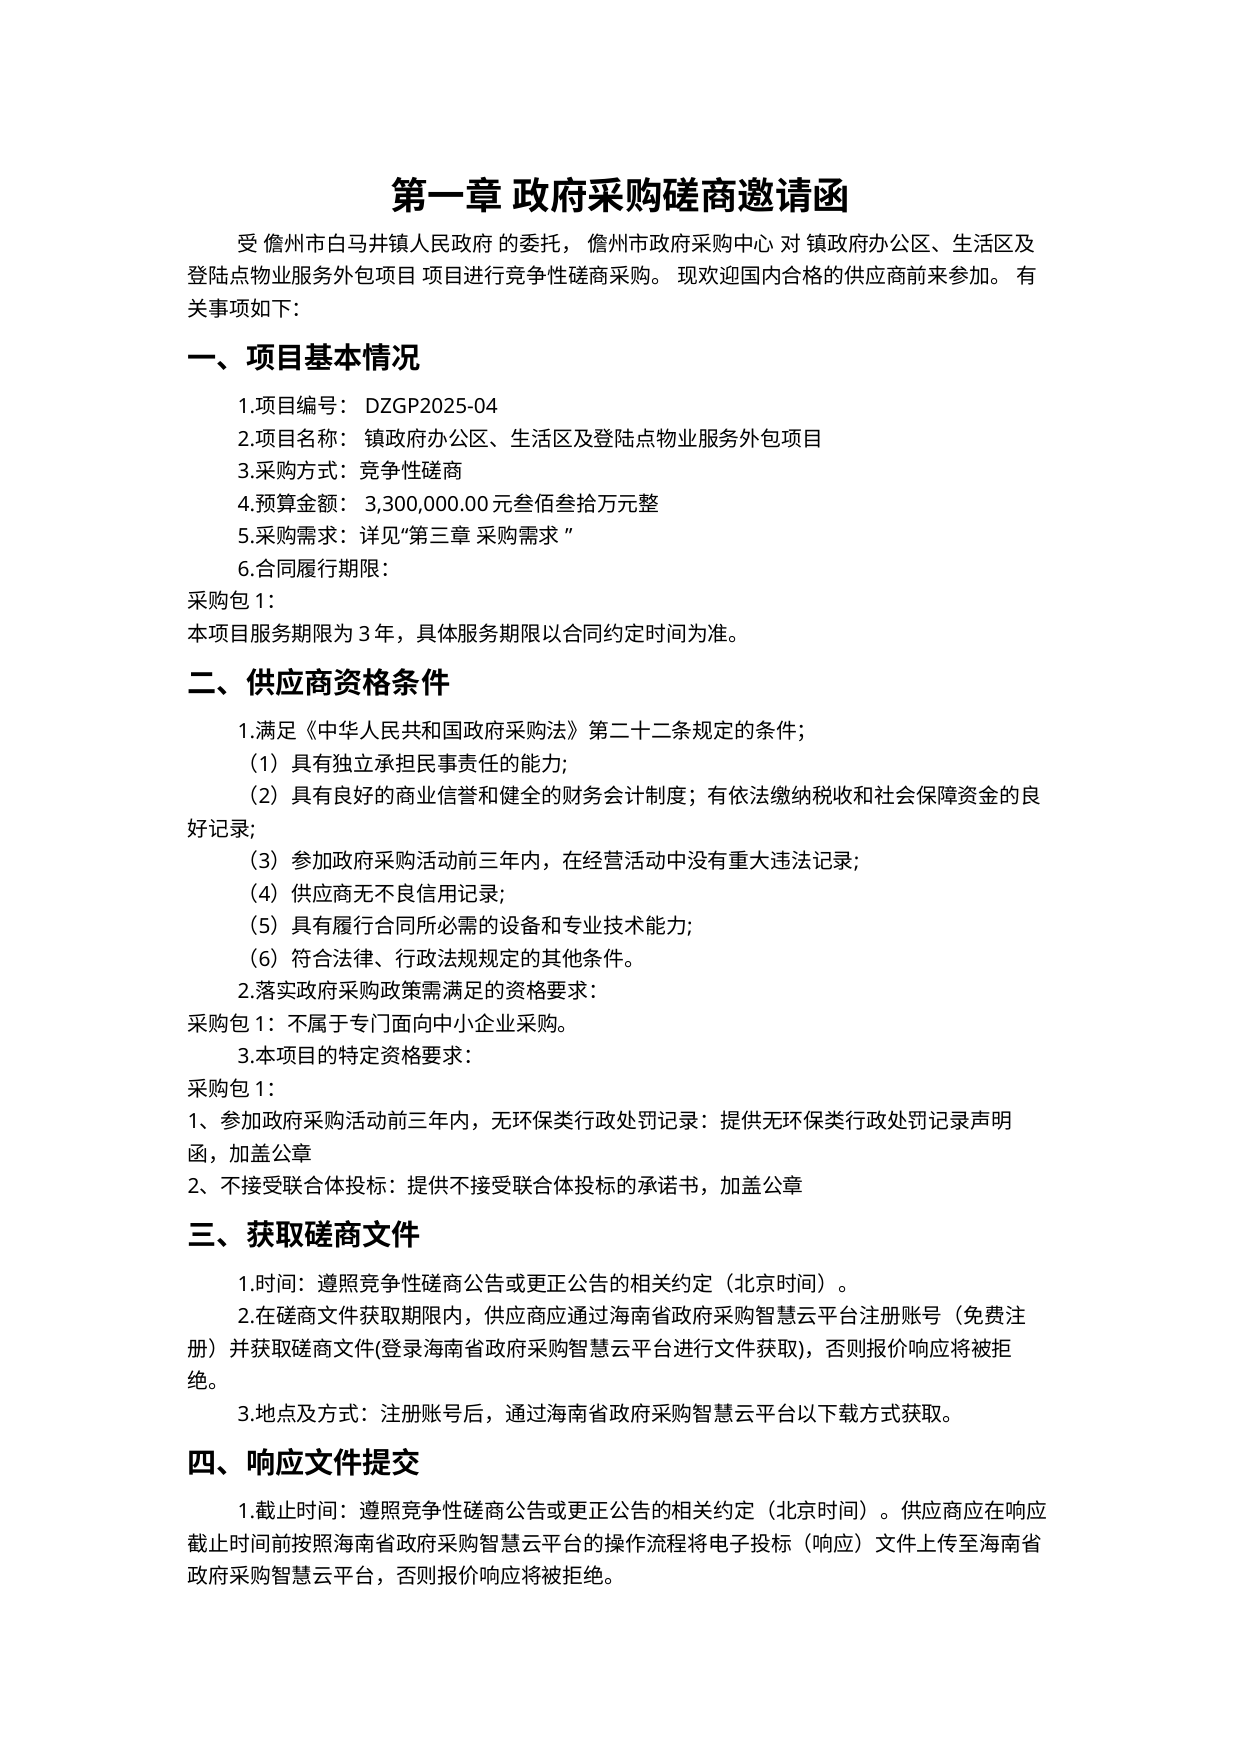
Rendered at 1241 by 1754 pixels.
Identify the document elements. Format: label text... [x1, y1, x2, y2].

text 1、参加政府采购活动前三年内，无环保类行政处罚记录：提供无环保类行政处罚记录声明函，加盖公章 [187, 1104, 1053, 1169]
text 二、供应商资格条件 [187, 649, 1053, 714]
text 四、响应文件提交 [187, 1429, 1053, 1494]
text （5）具有履行合同所必需的设备和专业技术能力; [187, 909, 1053, 942]
text （6）符合法律、行政法规规定的其他条件。 [187, 942, 1053, 974]
text 本项目服务期限为3年，具体服务期限以合同约定时间为准。 [187, 617, 1053, 649]
text 2.项目名称： 镇政府办公区、生活区及登陆点物业服务外包项目 [187, 422, 1053, 454]
text 3.采购方式：竞争性磋商 [187, 454, 1053, 487]
text 采购包1： [187, 584, 1053, 617]
text 1.时间：遵照竞争性磋商公告或更正公告的相关约定（北京时间）。 [187, 1267, 1053, 1299]
text 1.截止时间：遵照竞争性磋商公告或更正公告的相关约定（北京时间）。供应商应在响应截止时间前按照海南省政府采购智慧云平台的操作流程将电子投标（响应）文件上传至海南省政府采购智慧云平台，否则报价响应将被拒绝。 [187, 1494, 1053, 1592]
text （1）具有独立承担民事责任的能力; [187, 747, 1053, 779]
text 2、不接受联合体投标：提供不接受联合体投标的承诺书，加盖公章 [187, 1169, 1053, 1202]
text 3.地点及方式：注册账号后，通过海南省政府采购智慧云平台以下载方式获取。 [187, 1397, 1053, 1429]
text 三、获取磋商文件 [187, 1202, 1053, 1267]
text 2.落实政府采购政策需满足的资格要求： [187, 974, 1053, 1007]
text 1.项目编号： DZGP2025-04 [187, 389, 1053, 422]
text 1.满足《中华人民共和国政府采购法》第二十二条规定的条件； [187, 714, 1053, 747]
text （2）具有良好的商业信誉和健全的财务会计制度；有依法缴纳税收和社会保障资金的良好记录; [187, 779, 1053, 844]
text 采购包1：不属于专门面向中小企业采购。 [187, 1007, 1053, 1039]
text 采购包1： [187, 1072, 1053, 1104]
text （3）参加政府采购活动前三年内，在经营活动中没有重大违法记录; [187, 844, 1053, 877]
text 4.预算金额： 3,300,000.00元叁佰叁拾万元整 [187, 487, 1053, 519]
text 3.本项目的特定资格要求： [187, 1039, 1053, 1072]
text 5.采购需求：详见“第三章 采购需求 ” [187, 519, 1053, 552]
text 6.合同履行期限： [187, 552, 1053, 584]
text （4）供应商无不良信用记录; [187, 877, 1053, 909]
text 受 儋州市白马井镇人民政府 的委托， 儋州市政府采购中心 对 镇政府办公区、生活区及登陆点物业服务外包项目 项目进行竞争性磋商采购。 现欢迎国内合格的供应商前来参加。 有关事项如下： [187, 227, 1053, 324]
text 一、项目基本情况 [187, 324, 1053, 389]
text 第一章 政府采购磋商邀请函 [187, 162, 1053, 227]
text 2.在磋商文件获取期限内，供应商应通过海南省政府采购智慧云平台注册账号（免费注册）并获取磋商文件(登录海南省政府采购智慧云平台进行文件获取)，否则报价响应将被拒绝。 [187, 1299, 1053, 1397]
